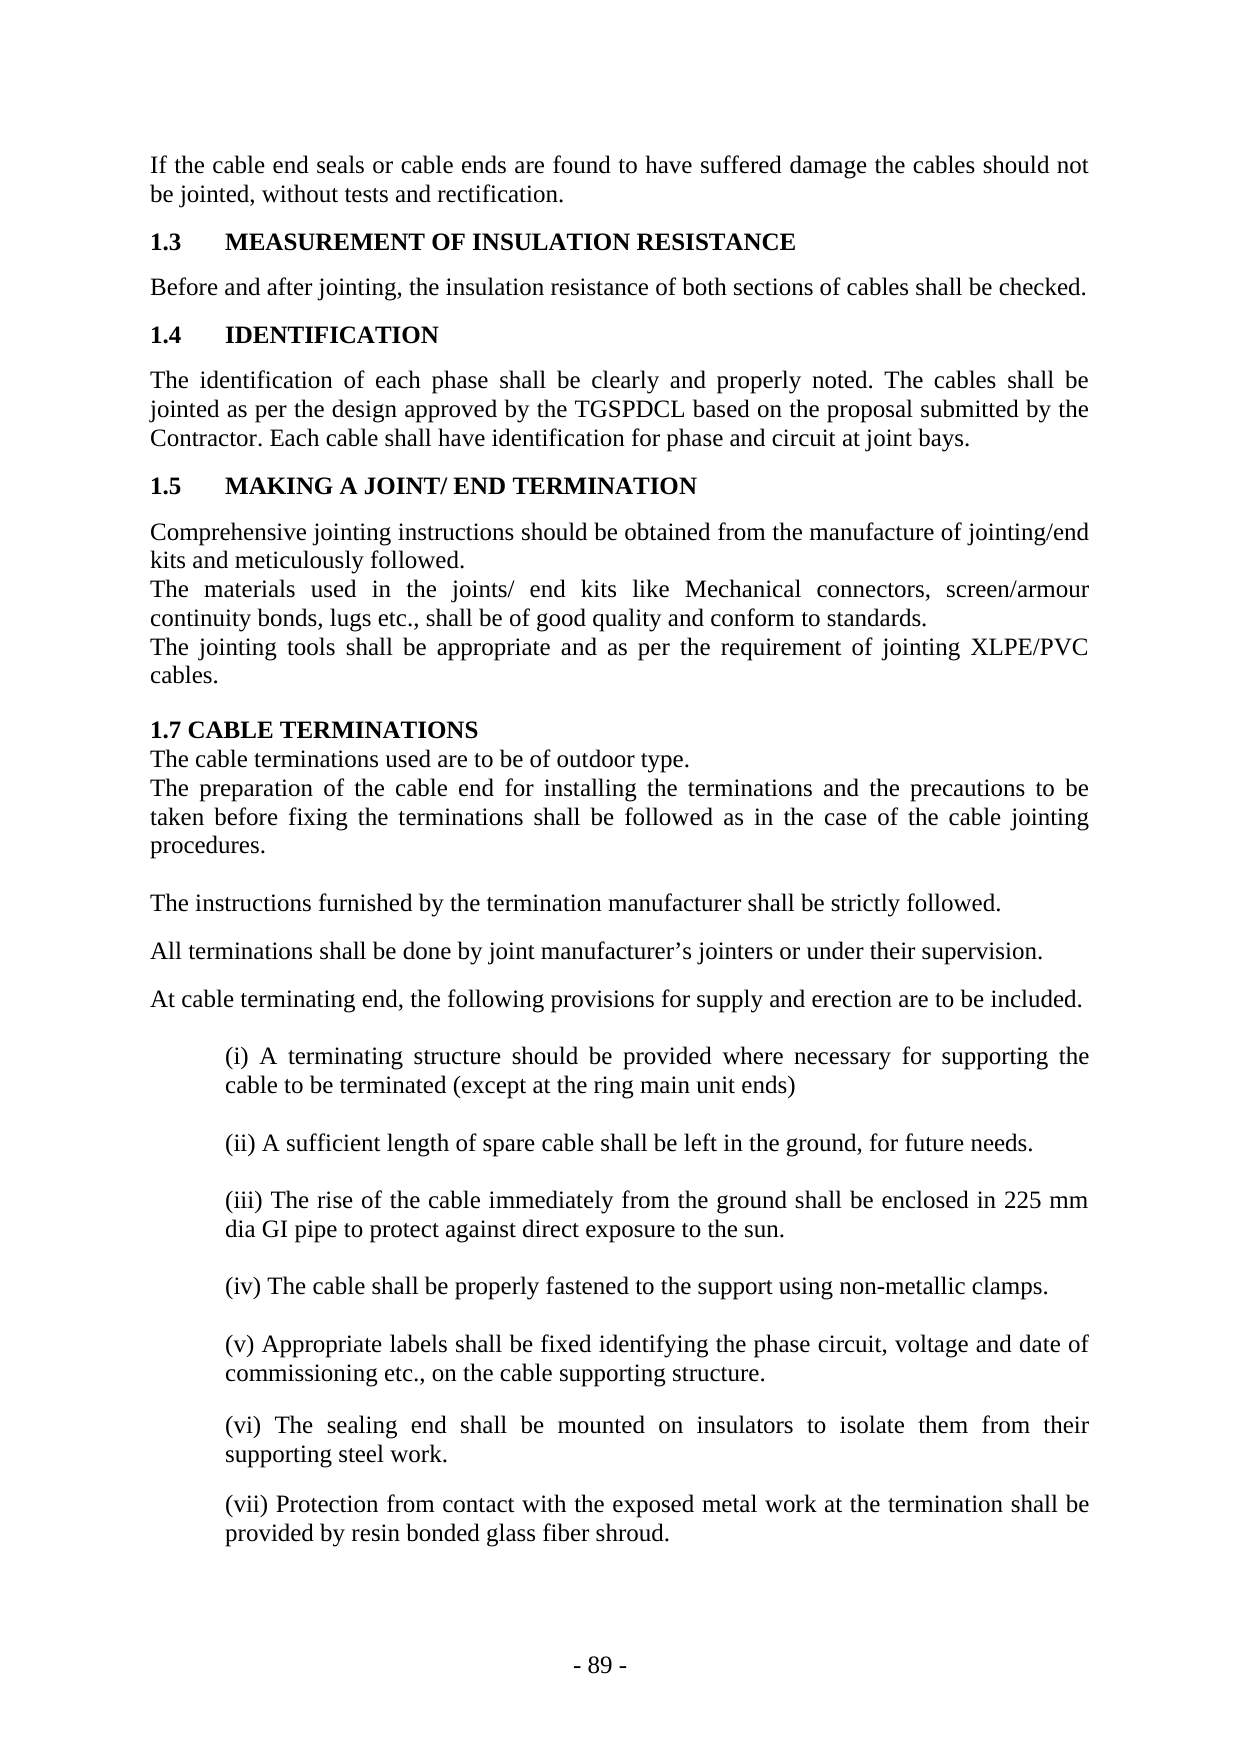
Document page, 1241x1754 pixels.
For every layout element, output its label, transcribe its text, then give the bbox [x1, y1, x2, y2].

text (ii) A sufficient length of spare cable shall be left in the ground, for future needs. [150, 1128, 1090, 1156]
text The preparation of the cable end for installing the terminations and the precautions to be taken before fixing the terminations shall be followed as in the case of the cable jointing procedures. [150, 773, 1090, 859]
text 1.7 CABLE TERMINATIONS [150, 716, 1090, 744]
text At cable terminating end, the following provisions for supply and erection are to be included. [150, 984, 1090, 1013]
text (iii) The rise of the cable immediately from the ground shall be enclosed in 225 mm dia GI pipe to protect against direct exposure to the sun. [225, 1185, 1090, 1243]
text The instructions furnished by the termination manufacturer shall be strictly followed. [150, 888, 1090, 917]
list MAKING A JOINT/ END TERMINATION [150, 471, 1090, 500]
text The identification of each phase shall be clearly and properly noted. The cables shall be jointed as per the design approved by the TGSPDCL based on the proposal submitted by the Contractor. Each cable shall have identification for phase and circuit at joint bays. [150, 366, 1090, 452]
text Comprehensive jointing instructions should be obtained from the manufacture of jointing/end kits and meticulously followed. [150, 517, 1090, 574]
text If the cable end seals or cable ends are found to have suffered damage the cables should not be jointed, without tests and rectification. [150, 150, 1090, 207]
text (iv) The cable shall be properly fastened to the support using non-metallic clamps. [150, 1271, 1090, 1300]
text The cable terminations used are to be of outdoor type. [150, 744, 1090, 773]
text Before and after jointing, the insulation resistance of both sections of cables shall be checked. [150, 272, 1090, 301]
list MEASUREMENT OF INSULATION RESISTANCE [150, 227, 1090, 255]
text (vi) The sealing end shall be mounted on insulators to isolate them from their supporting steel work. [225, 1411, 1090, 1468]
text All terminations shall be done by joint manufacturer’s jointers or under their supervision. [150, 936, 1090, 965]
text The materials used in the joints/ end kits like Mechanical connectors, screen/armour continuity bonds, lugs etc., shall be of good quality and conform to standards. [150, 574, 1090, 632]
text (i) A terminating structure should be provided where necessary for supporting the cable to be terminated (except at the ring main unit ends) [225, 1041, 1090, 1099]
text The jointing tools shall be appropriate and as per the requirement of jointing XLPE/PVC cables. [150, 632, 1090, 689]
text (v) Appropriate labels shall be fixed identifying the phase circuit, voltage and date of commissioning etc., on the cable supporting structure. [225, 1329, 1090, 1386]
text (vii) Protection from contact with the exposed metal work at the termination shall be provided by resin bonded glass fiber shroud. [225, 1489, 1090, 1547]
list IDENTIFICATION [150, 320, 1090, 349]
